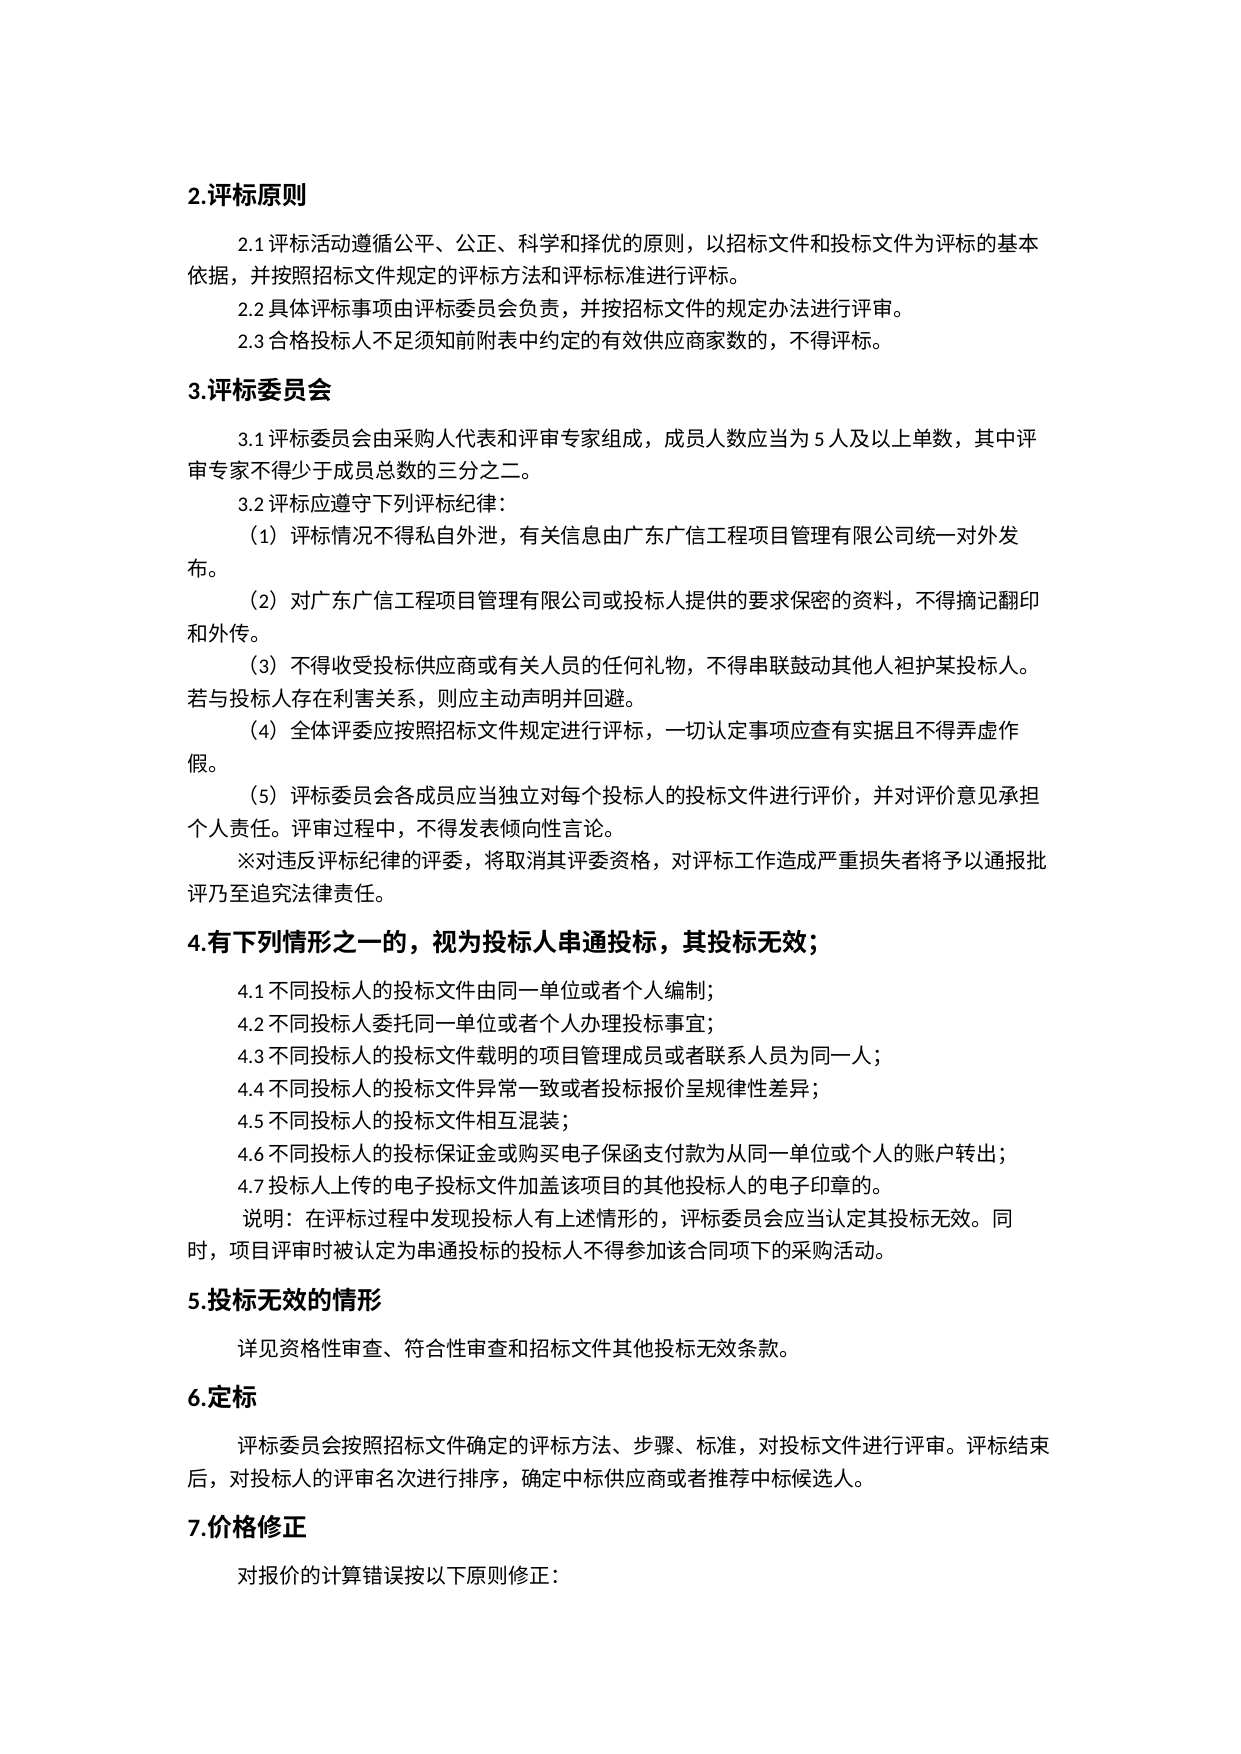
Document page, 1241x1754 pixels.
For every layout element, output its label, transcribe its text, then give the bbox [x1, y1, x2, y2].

text 3.1评标委员会由采购人代表和评审专家组成，成员人数应当为5人及以上单数，其中评审专家不得少于成员总数的三分之二。 [187, 422, 1053, 487]
text 4.7投标人上传的电子投标文件加盖该项目的其他投标人的电子印章的。 [187, 1169, 1053, 1202]
text 对报价的计算错误按以下原则修正： [187, 1559, 1053, 1592]
text 说明：在评标过程中发现投标人有上述情形的，评标委员会应当认定其投标无效。同时，项目评审时被认定为串通投标的投标人不得参加该合同项下的采购活动。 [187, 1202, 1053, 1267]
text 3.2评标应遵守下列评标纪律： [187, 487, 1053, 519]
text 2.1评标活动遵循公平、公正、科学和择优的原则，以招标文件和投标文件为评标的基本依据，并按照招标文件规定的评标方法和评标标准进行评标。 [187, 227, 1053, 292]
text 2.评标原则 [187, 162, 1053, 227]
text 7.价格修正 [187, 1494, 1053, 1559]
text 4.3不同投标人的投标文件载明的项目管理成员或者联系人员为同一人； [187, 1039, 1053, 1072]
text ※对违反评标纪律的评委，将取消其评委资格，对评标工作造成严重损失者将予以通报批评乃至追究法律责任。 [187, 844, 1053, 909]
text （1）评标情况不得私自外泄，有关信息由广东广信工程项目管理有限公司统一对外发布。 [187, 519, 1053, 584]
text （3）不得收受投标供应商或有关人员的任何礼物，不得串联鼓动其他人袒护某投标人。若与投标人存在利害关系，则应主动声明并回避。 [187, 649, 1053, 714]
text 6.定标 [187, 1364, 1053, 1429]
text 详见资格性审查、符合性审查和招标文件其他投标无效条款。 [187, 1332, 1053, 1364]
text 评标委员会按照招标文件确定的评标方法、步骤、标准，对投标文件进行评审。评标结束后，对投标人的评审名次进行排序，确定中标供应商或者推荐中标候选人。 [187, 1429, 1053, 1494]
text 4.有下列情形之一的，视为投标人串通投标，其投标无效； [187, 909, 1053, 974]
text 5.投标无效的情形 [187, 1267, 1053, 1332]
text （4）全体评委应按照招标文件规定进行评标，一切认定事项应查有实据且不得弄虚作假。 [187, 714, 1053, 779]
text 4.2不同投标人委托同一单位或者个人办理投标事宜； [187, 1007, 1053, 1039]
text 4.4不同投标人的投标文件异常一致或者投标报价呈规律性差异； [187, 1072, 1053, 1104]
text 4.6不同投标人的投标保证金或购买电子保函支付款为从同一单位或个人的账户转出； [187, 1137, 1053, 1169]
text 4.1不同投标人的投标文件由同一单位或者个人编制； [187, 974, 1053, 1007]
text 4.5不同投标人的投标文件相互混装； [187, 1104, 1053, 1137]
text 2.2具体评标事项由评标委员会负责，并按招标文件的规定办法进行评审。 [187, 292, 1053, 324]
text 3.评标委员会 [187, 357, 1053, 422]
text （2）对广东广信工程项目管理有限公司或投标人提供的要求保密的资料，不得摘记翻印和外传。 [187, 584, 1053, 649]
text （5）评标委员会各成员应当独立对每个投标人的投标文件进行评价，并对评价意见承担个人责任。评审过程中，不得发表倾向性言论。 [187, 779, 1053, 844]
text 2.3合格投标人不足须知前附表中约定的有效供应商家数的，不得评标。 [187, 324, 1053, 357]
